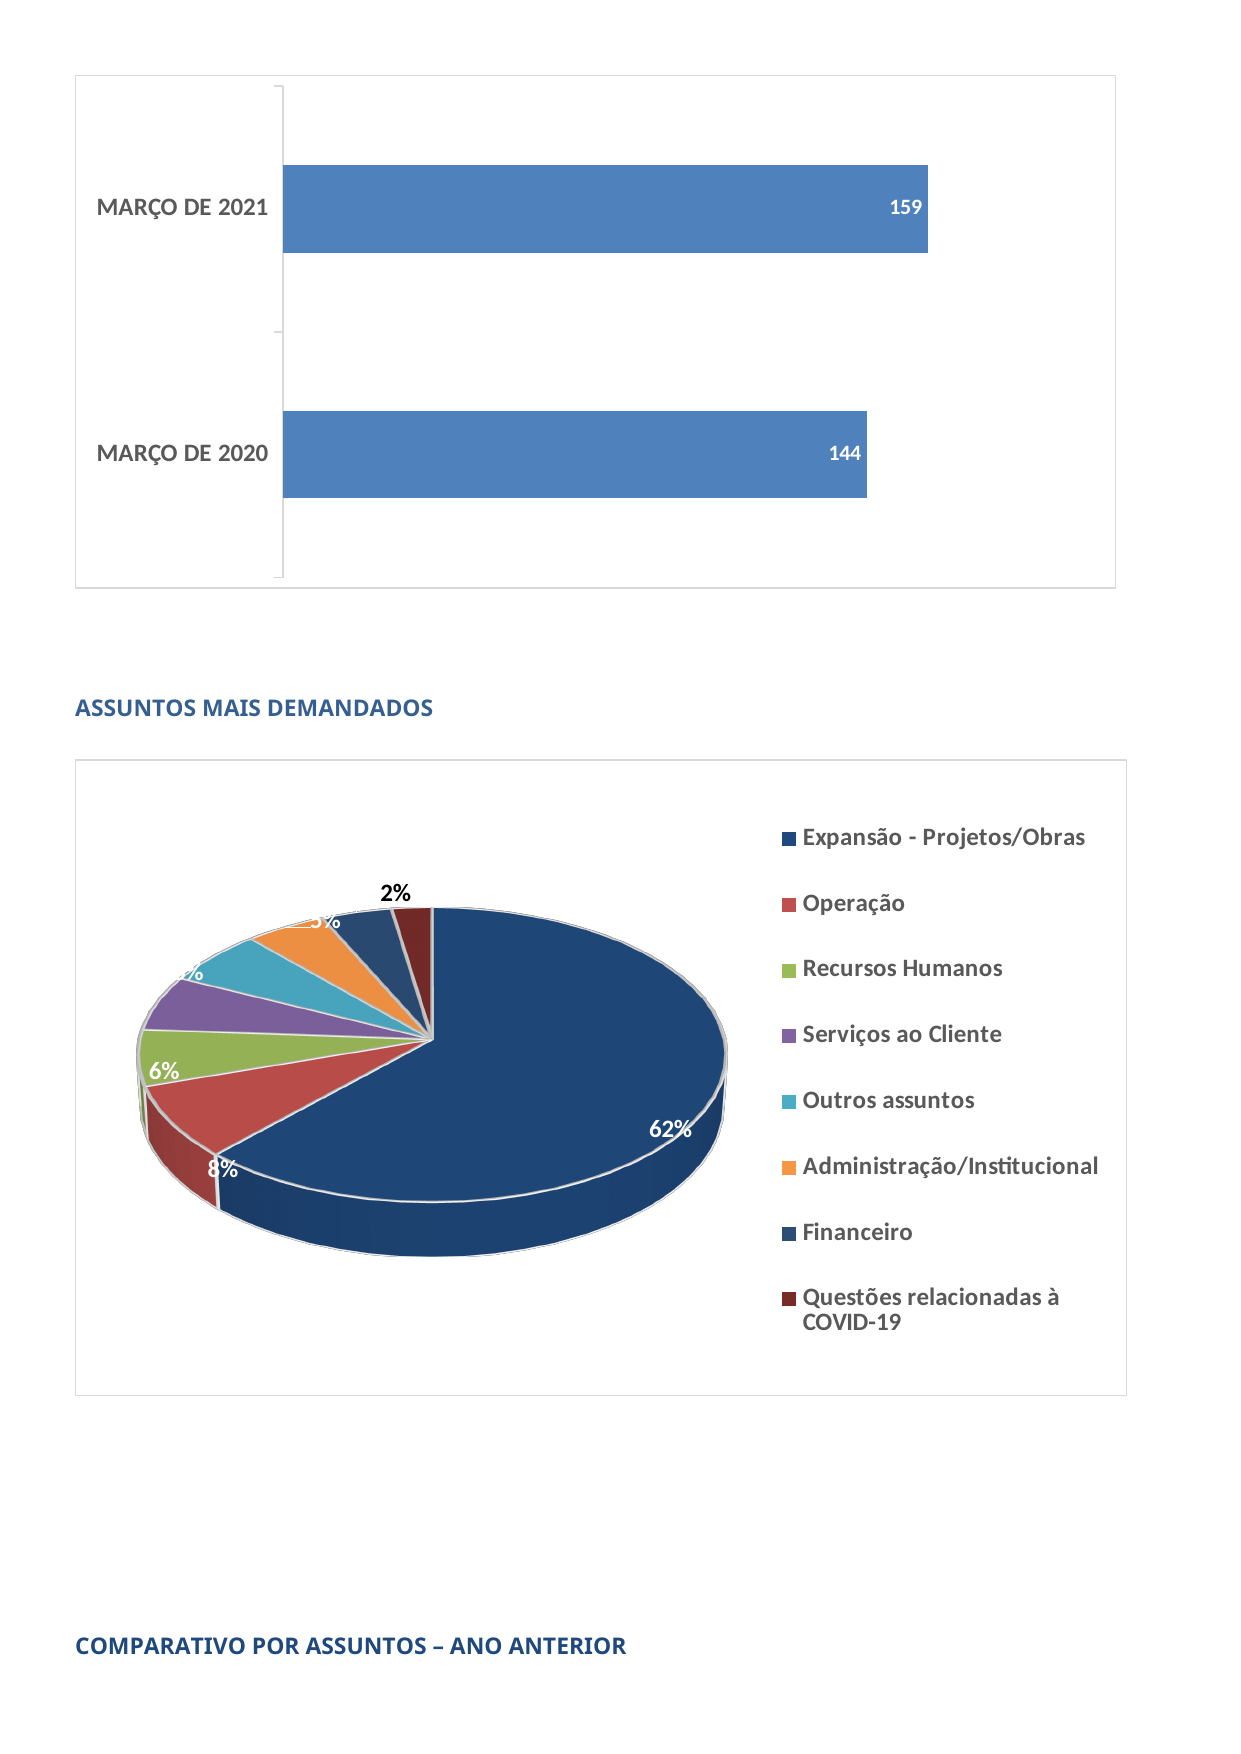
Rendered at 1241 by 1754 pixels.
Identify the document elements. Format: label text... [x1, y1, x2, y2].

text COMPARATIVO POR ASSUNTOS – ANO ANTERIOR [75, 1630, 1165, 1661]
text ASSUNTOS MAIS DEMANDADOS [75, 691, 1165, 723]
